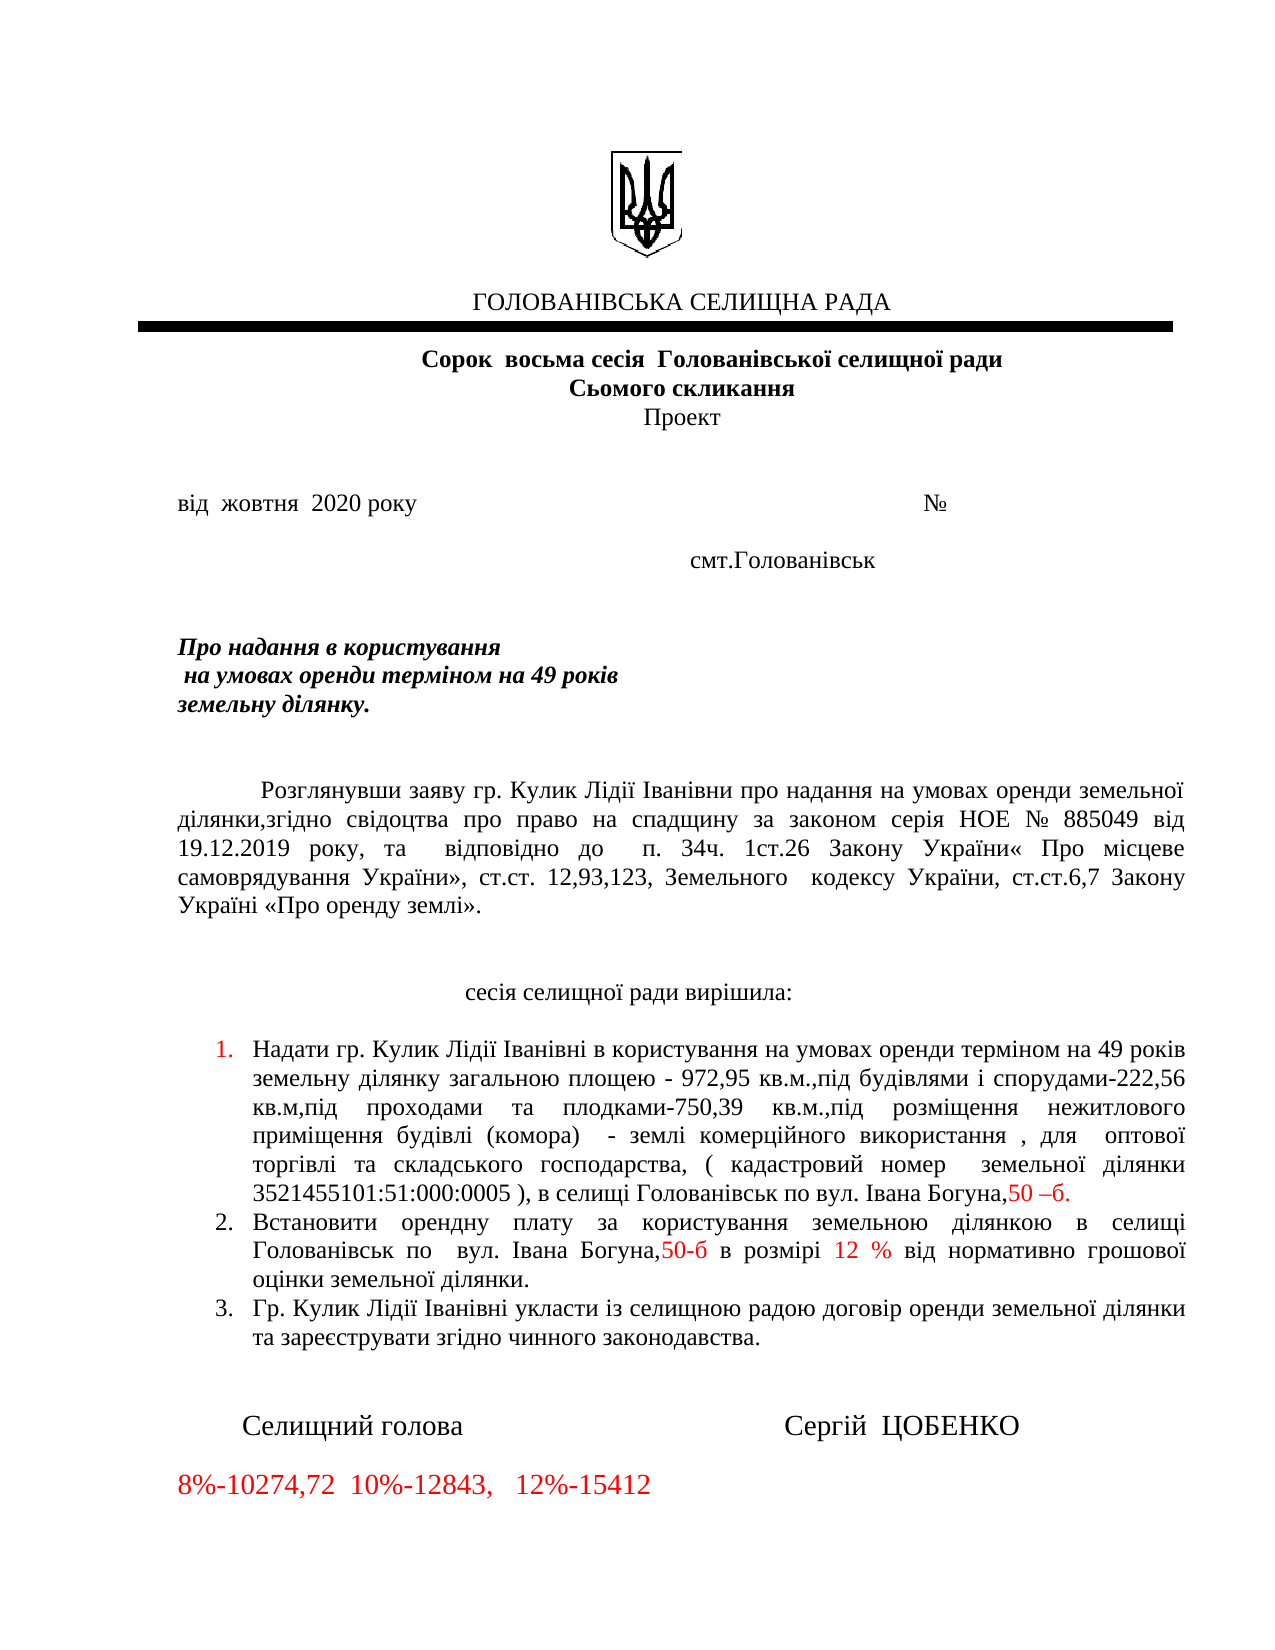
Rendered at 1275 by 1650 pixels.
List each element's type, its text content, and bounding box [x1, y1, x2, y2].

text Проект [177, 402, 1186, 430]
text Сьомого скликання [177, 373, 1186, 402]
text земельну ділянку. [177, 689, 1186, 718]
list Гр. Кулик Лідії Іванівні укласти із селищною радою договір оренди земельної ділянки та зареєструвати згідно чинного законодавства. [215, 1293, 1186, 1350]
text 8%-10274,72 10%-12843, 12%-15412 [177, 1467, 1186, 1500]
text від жовтня 2020 року № [177, 488, 1186, 517]
text сесія селищної ради вирішила: [177, 977, 1186, 1005]
text Про надання в користування [177, 632, 1186, 660]
list Встановити орендну плату за користування земельною ділянкою в селищі Голованівськ по вул. Івана Богуна,50-б в розмірі 12 % від нормативно грошової оцінки земельної ділянки. [215, 1207, 1186, 1293]
text смт.Голованівськ [177, 545, 1186, 574]
text Розглянувши заяву гр. Кулик Лідії Іванівни про надання на умовах оренди земельної ділянки,згідно свідоцтва про право на спадщину за законом серія НОЕ № 885049 від 19.12.2019 року, та відповідно до п. 34ч. 1ст.26 Закону України« Про місцеве самоврядування України», ст.ст. 12,93,123, Земельного кодексу України, ст.ст.6,7 Закону Україні «Про оренду землі». [177, 775, 1186, 919]
text на умовах оренди терміном на 49 років [177, 660, 1186, 689]
text Селищний голова Cергій ЦОБЕНКО [177, 1408, 1186, 1441]
title Сорок восьма сесія Голованівської селищної ради [177, 344, 1186, 373]
list Надати гр. Кулик Лідії Іванівні в користування на умовах оренди терміном на 49 років земельну ділянку загальною площею - 972,95 кв.м.,під будівлями і спорудами-222,56 кв.м,під проходами та плодками-750,39 кв.м.,під розміщення нежитлового приміщення будівлі (комора) - землі комерційного використання , для оптової торгівлі та складського господарства, ( кадастровий номер земельної ділянки 3521455101:51:000:0005 ), в селищі Голованівськ по вул. Івана Богуна,50 –б. [215, 1034, 1186, 1207]
subtitle ГОЛОВАНІВСЬКА СЕЛИЩНА РАДА [177, 287, 1186, 315]
